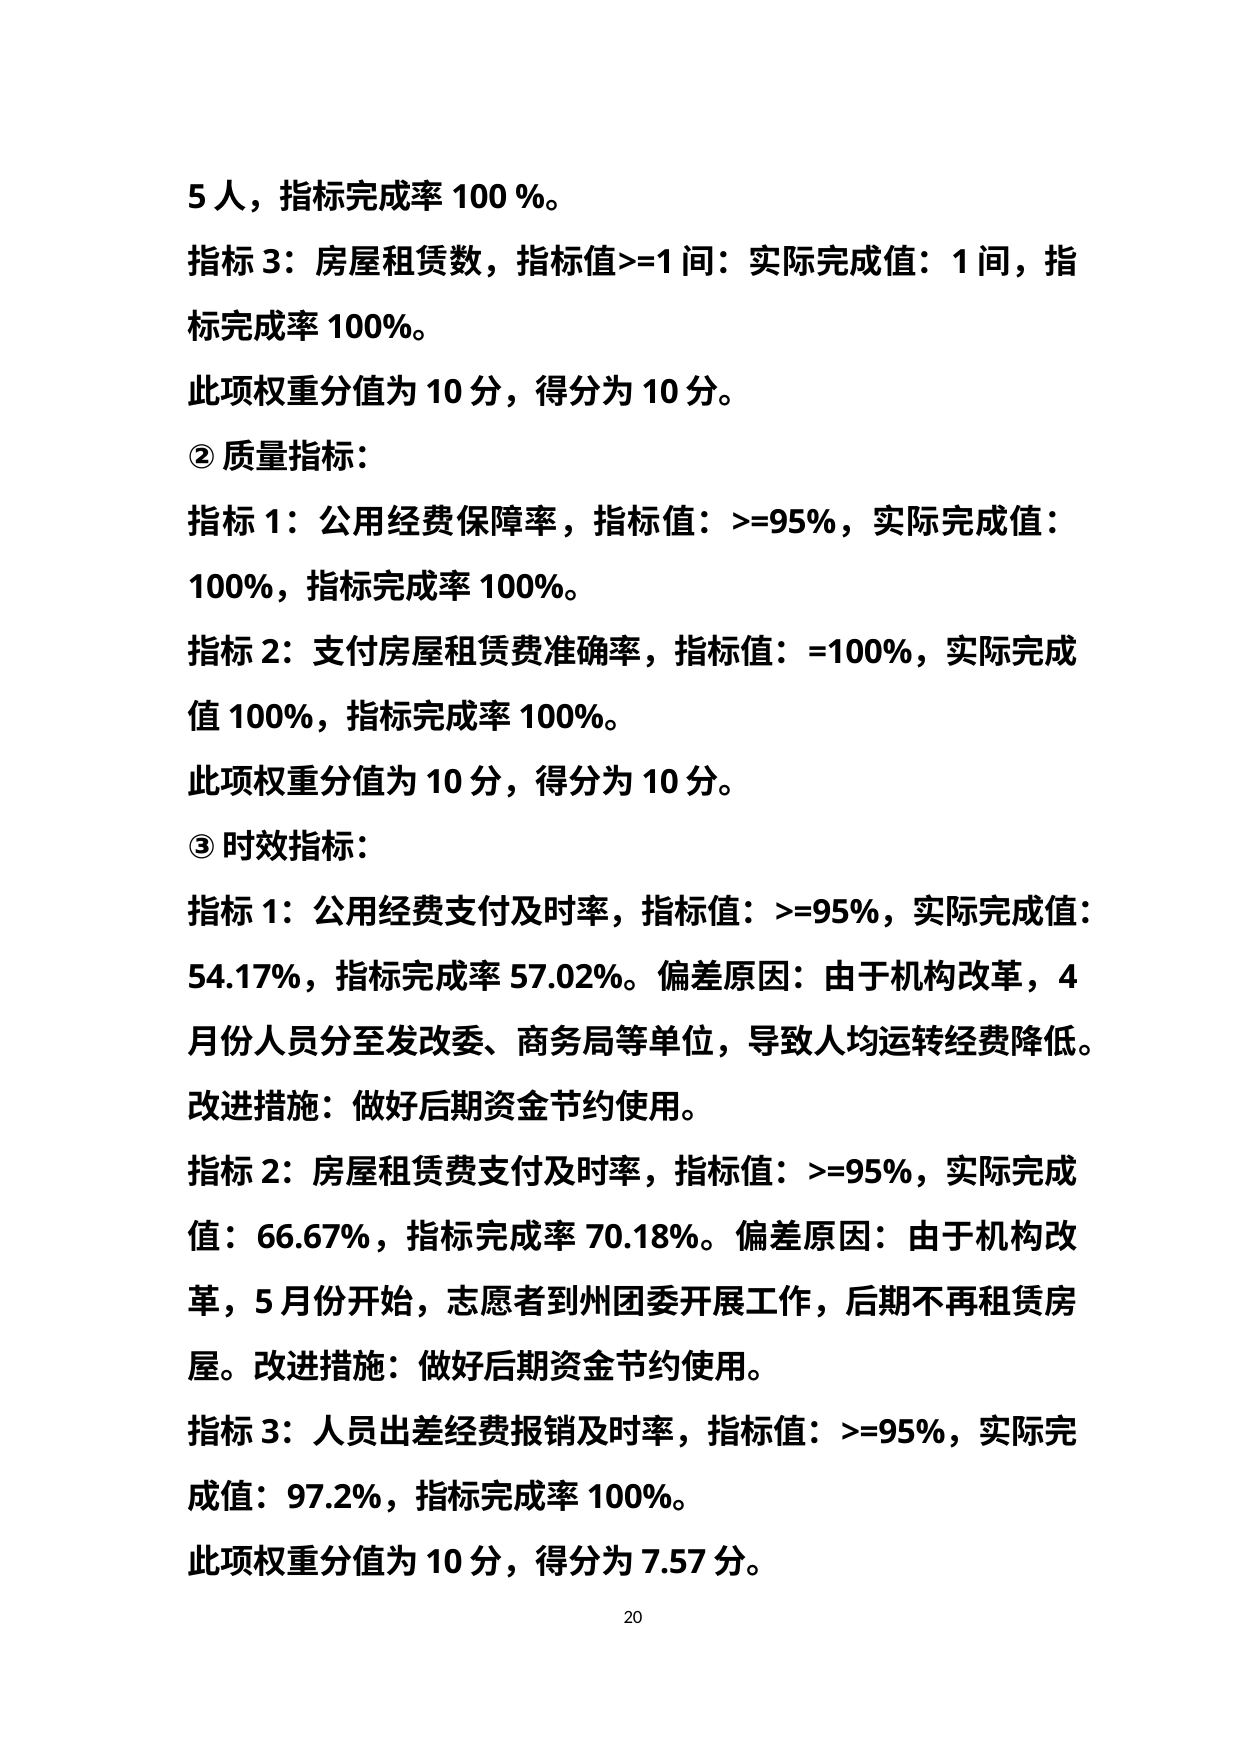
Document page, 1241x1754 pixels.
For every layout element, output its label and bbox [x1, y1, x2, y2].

text [187, 162, 1078, 1592]
